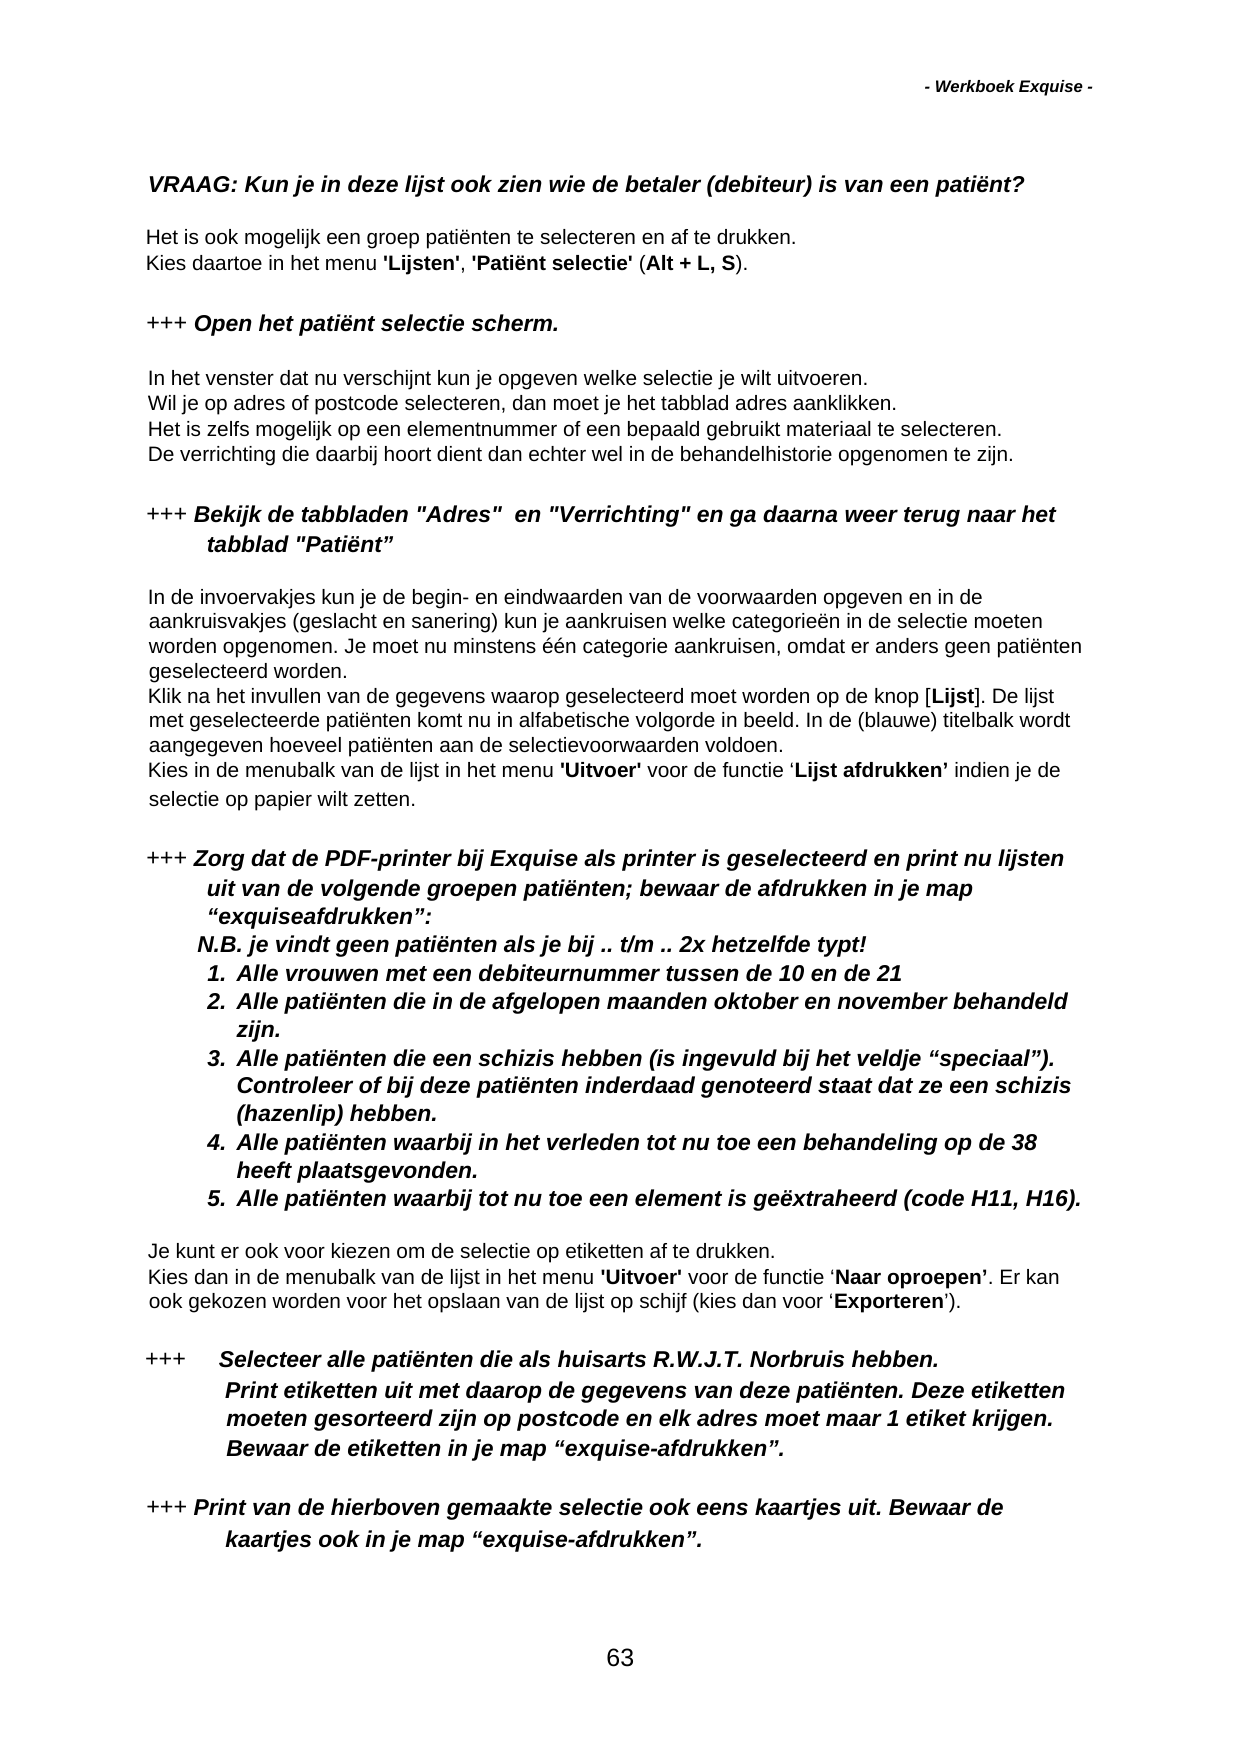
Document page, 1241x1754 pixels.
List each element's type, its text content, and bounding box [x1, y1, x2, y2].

text Kies daartoe in het menu 'Lijsten', 'Patiënt selectie' (Alt + L, S). [146, 250, 1092, 274]
text De verrichting die daarbij hoort dient dan echter wel in de behandelhistorie opgenomen te zijn. [148, 441, 1092, 465]
text +++ Print van de hierboven gemaakte selectie ook eens kaartjes uit. Bewaar de kaartjes ook in je map “exquise-afdrukken”. [146, 1490, 1092, 1553]
list Alle patiënten waarbij tot nu toe een element is geëxtraheerd (code H11, H16). [207, 1185, 1092, 1211]
text Kies in de menubalk van de lijst in het menu 'Uitvoer' voor de functie ‘Lijst afdrukken’ indien je de selectie op papier wilt zetten. [148, 758, 1092, 811]
list Alle patiënten waarbij in het verleden tot nu toe een behandeling op de 38 heeft plaatsgevonden. [207, 1129, 1092, 1183]
text Het is ook mogelijk een groep patiënten te selecteren en af te drukken. [146, 225, 1092, 249]
list Alle patiënten die in de afgelopen maanden oktober en november behandeld zijn. [207, 988, 1092, 1042]
list Alle vrouwen met een debiteurnummer tussen de 10 en de 21 [207, 960, 1092, 986]
text In het venster dat nu verschijnt kun je opgeven welke selectie je wilt uitvoeren. [148, 366, 1092, 390]
text Print etiketten uit met daarop de gegevens van deze patiënten. Deze etiketten moeten gesorteerd zijn op postcode en elk adres moet maar 1 etiket krijgen. Bewaar de etiketten in je map “exquise-afdrukken”. [225, 1377, 1092, 1462]
list Alle patiënten die een schizis hebben (is ingevuld bij het veldje “speciaal”). Controleer of bij deze patiënten inderdaad genoteerd staat dat ze een schizis (hazenlip) hebben. [207, 1044, 1092, 1127]
text +++ Open het patiënt selectie scherm. [146, 305, 1092, 338]
text N.B. je vindt geen patiënten als je bij .. t/m .. 2x hetzelfde typt! [74, 931, 1092, 957]
text VRAAG: Kun je in deze lijst ook zien wie de betaler (debiteur) is van een patiënt? [148, 171, 1092, 197]
text In de invoervakjes kun je de begin- en eindwaarden van de voorwaarden opgeven en in de aankruisvakjes (geslacht en sanering) kun je aankruisen welke categorieën in de selectie moeten worden opgenomen. Je moet nu minstens één categorie aankruisen, omdat er anders geen patiënten geselecteerd worden. [148, 585, 1092, 682]
text Het is zelfs mogelijk op een elementnummer of een bepaald gebruikt materiaal te selecteren. [148, 416, 1092, 440]
text Je kunt er ook voor kiezen om de selectie op etiketten af te drukken. [148, 1239, 1092, 1263]
text Wil je op adres of postcode selecteren, dan moet je het tabblad adres aanklikken. [148, 391, 1092, 415]
text +++ Selecteer alle patiënten die als huisarts R.W.J.T. Norbruis hebben. [74, 1342, 1092, 1374]
text Klik na het invullen van de gegevens waarop geselecteerd moet worden op de knop [Lijst]. De lijst met geselecteerde patiënten komt nu in alfabetische volgorde in beeld. In de (blauwe) titelbalk wordt aangegeven hoeveel patiënten aan de selectievoorwaarden voldoen. [148, 684, 1092, 757]
text +++ Zorg dat de PDF-printer bij Exquise als printer is geselecteerd en print nu lijsten uit van de volgende groepen patiënten; bewaar de afdrukken in je map “exquiseafdrukken”: [146, 841, 1092, 929]
text +++ Bekijk de tabbladen "Adres" en "Verrichting" en ga daarna weer terug naar het tabblad "Patiënt” [146, 496, 1092, 557]
text Kies dan in de menubalk van de lijst in het menu 'Uitvoer' voor de functie ‘Naar oproepen’. Er kan ook gekozen worden voor het opslaan van de lijst op schijf (kies dan voor ‘Exporteren’). [148, 1264, 1092, 1313]
